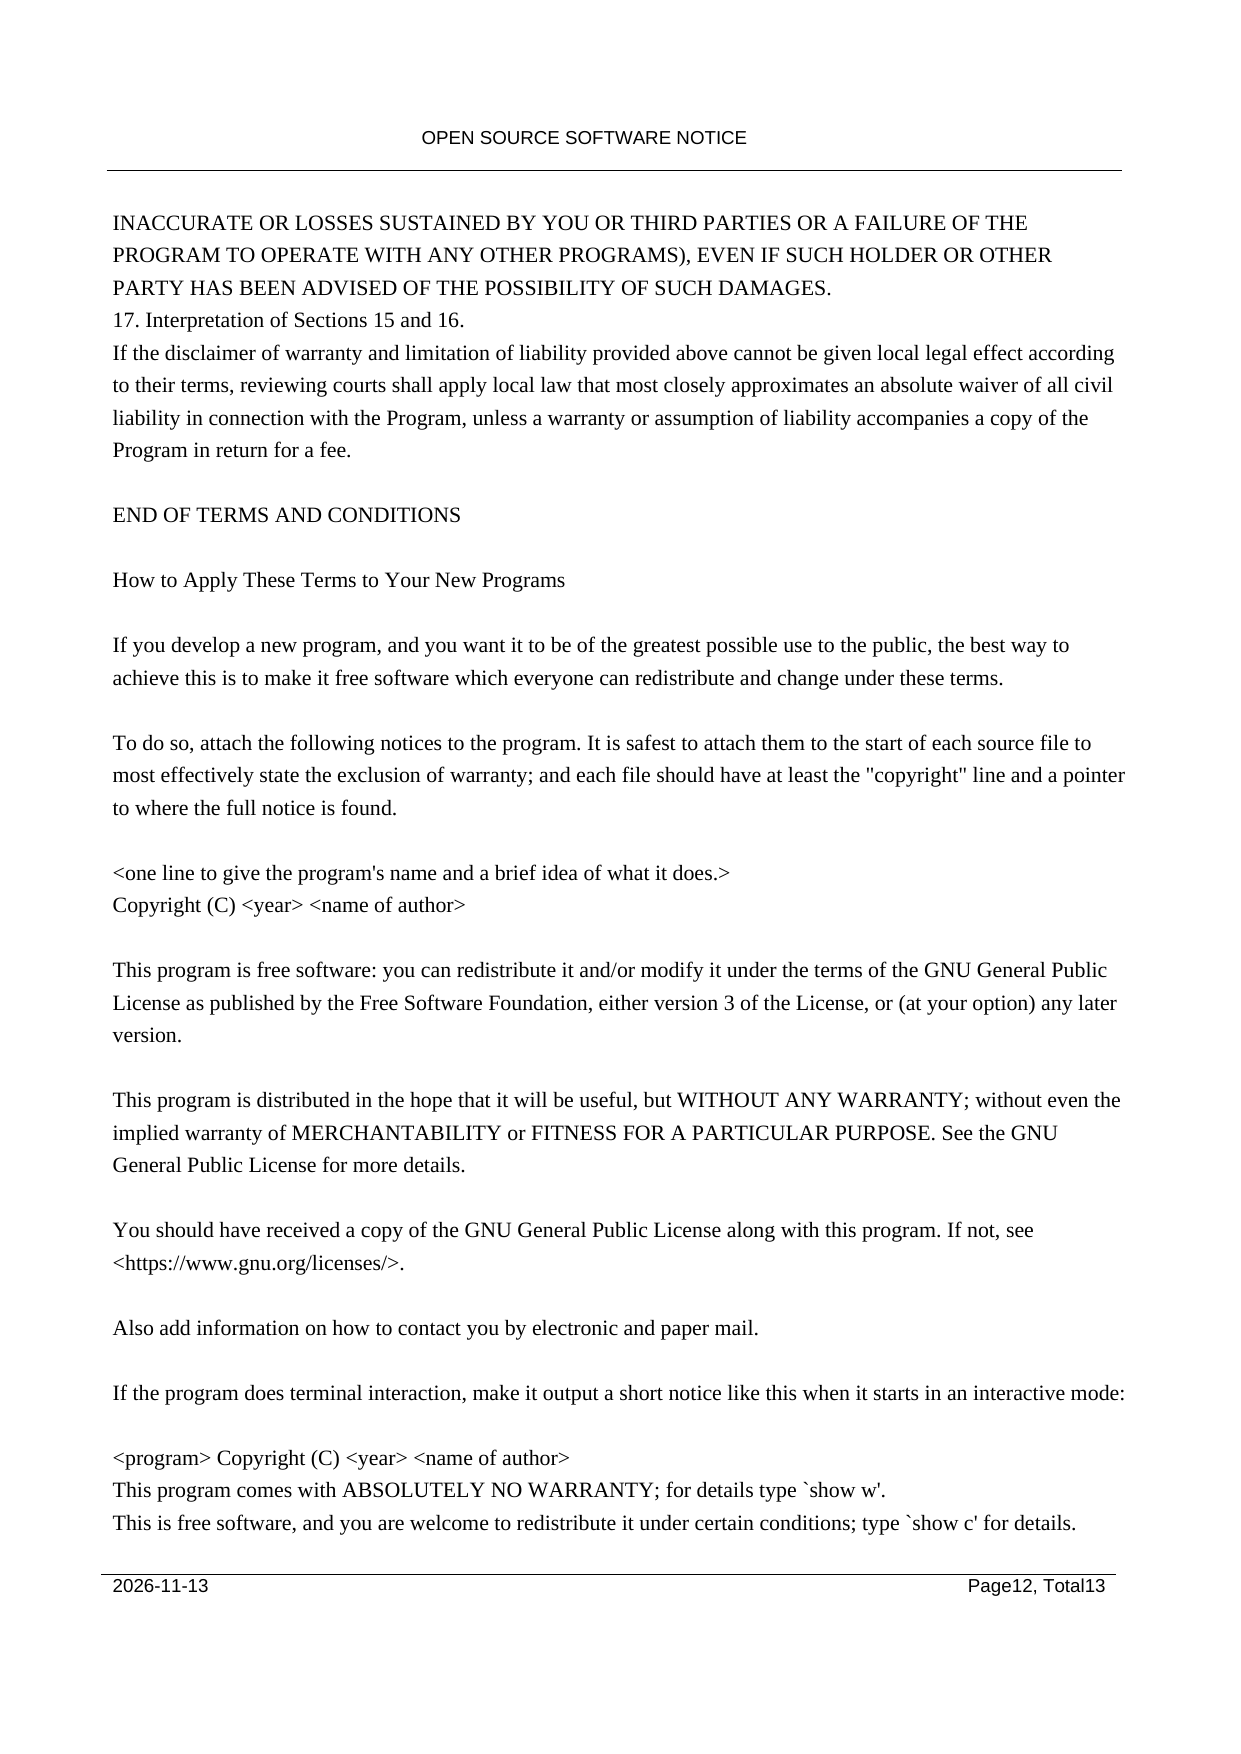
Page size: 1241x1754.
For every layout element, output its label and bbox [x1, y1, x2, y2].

text [112, 206, 1128, 1539]
